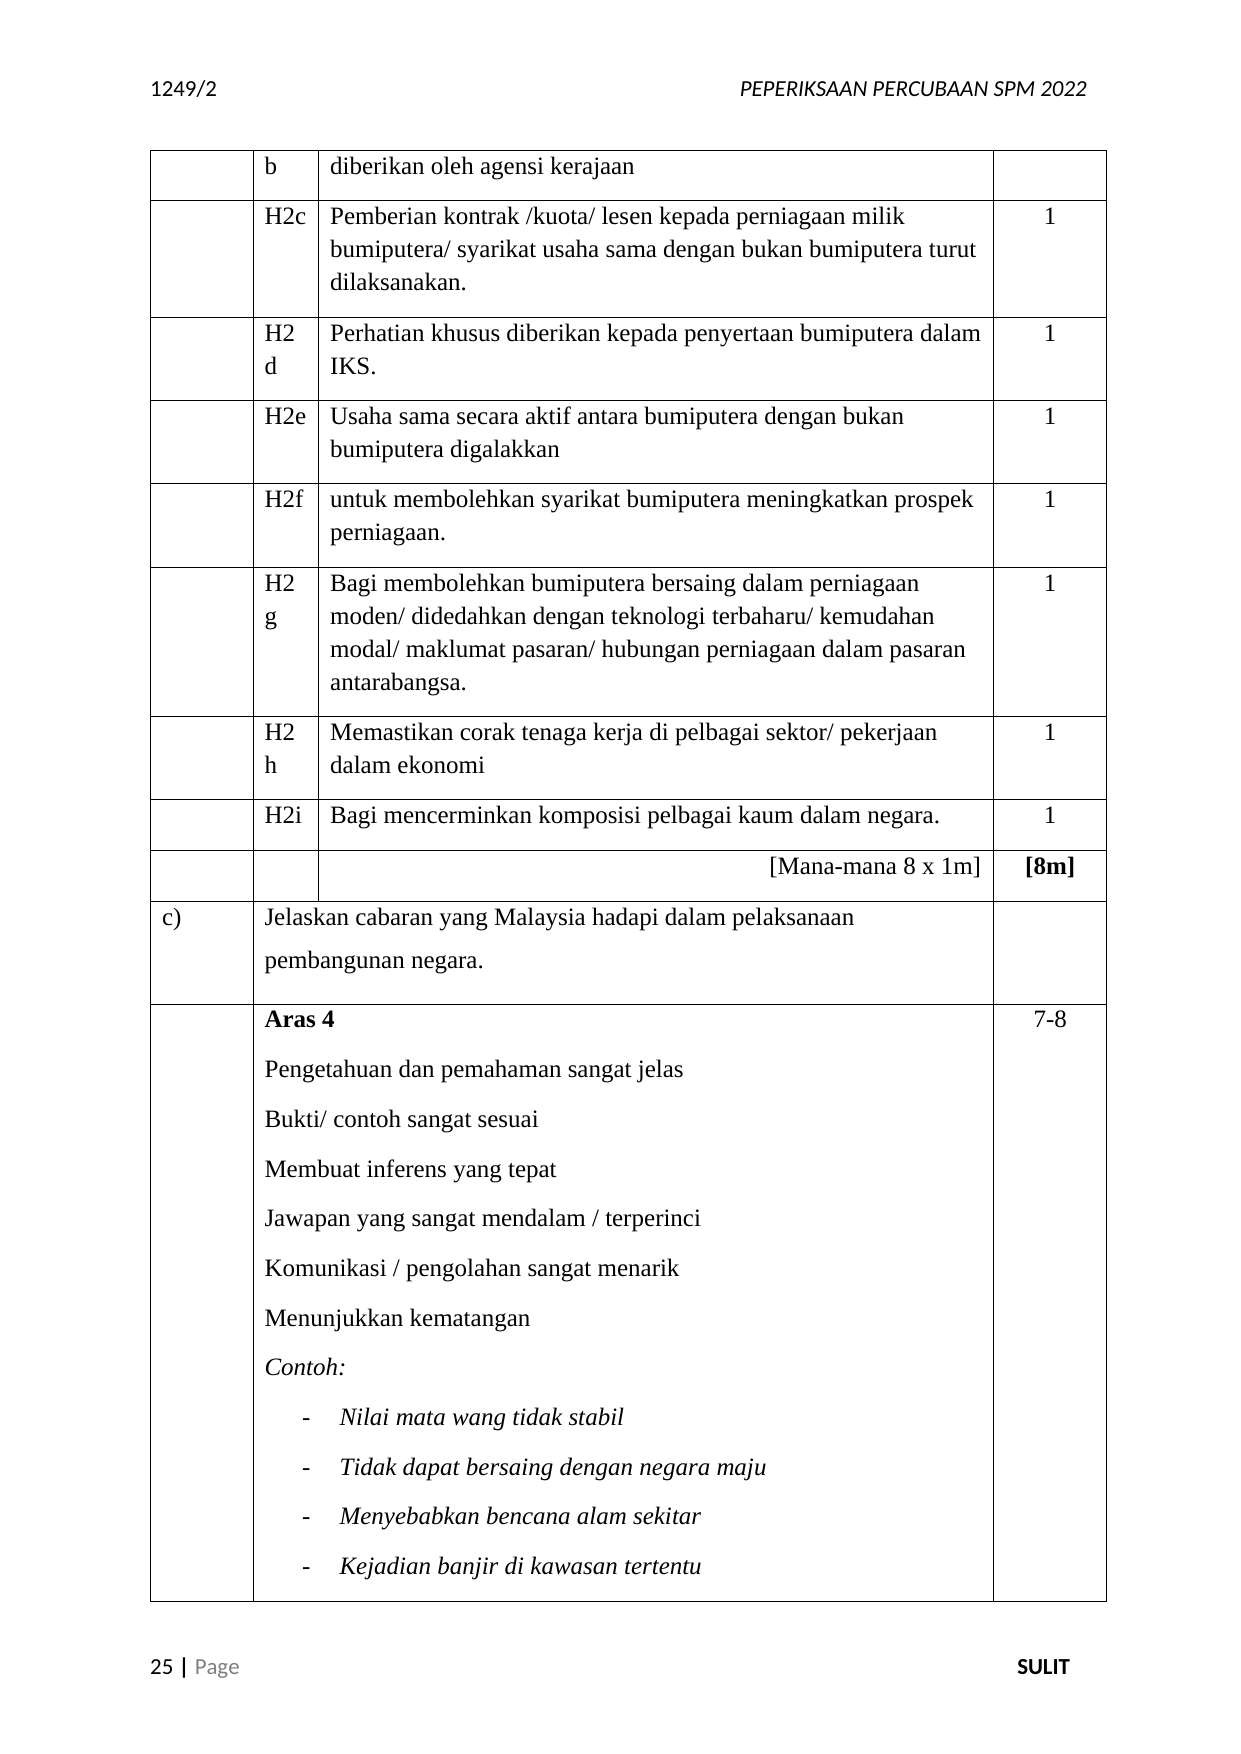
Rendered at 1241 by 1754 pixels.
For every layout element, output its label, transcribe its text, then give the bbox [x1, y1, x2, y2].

table_cell Memastikan corak tenaga kerja di pelbagai sektor/ pekerjaan dalam ekonomi [319, 717, 993, 799]
table_cell H2i [254, 800, 318, 850]
table_cell Bagi mencerminkan komposisi pelbagai kaum dalam negara. [319, 800, 993, 850]
table_cell [151, 151, 253, 200]
table_cell c) [151, 902, 253, 1003]
table_cell Perhatian khusus diberikan kepada penyertaan bumiputera dalam IKS. [319, 318, 993, 400]
table_cell 1 [994, 151, 1106, 200]
table_cell H2h [254, 717, 318, 799]
table_cell [151, 201, 253, 317]
table_cell H2e [254, 401, 318, 483]
table_cell [151, 568, 253, 716]
table_cell [151, 1005, 253, 1601]
table_cell [151, 318, 253, 400]
table_cell [151, 401, 253, 483]
table_cell untuk membolehkan syarikat bumiputera meningkatkan prospek perniagaan. [319, 484, 993, 567]
table_cell H2d [254, 318, 318, 400]
table_cell [151, 851, 253, 901]
table_cell [8m] [994, 851, 1106, 901]
table_cell [254, 851, 318, 901]
table_cell H2g [254, 568, 318, 716]
table_cell H2c [254, 201, 318, 317]
table_cell 1 [994, 201, 1106, 317]
table_cell Pemberian kontrak /kuota/ lesen kepada perniagaan milik bumiputera/ syarikat usaha sama dengan bukan bumiputera turut dilaksanakan. [319, 201, 993, 317]
table_cell [Mana-mana 8 x 1m] [319, 851, 993, 901]
table_cell H2f [254, 484, 318, 567]
table_cell 1 [994, 568, 1106, 716]
table_cell H2b [254, 151, 318, 200]
table_cell 1 [994, 717, 1106, 799]
table_cell Jelaskan cabaran yang Malaysia hadapi dalam pelaksanaan pembangunan negara. [254, 902, 993, 1003]
table_cell 1 [994, 484, 1106, 567]
table_cell [151, 717, 253, 799]
table_cell 7-8 5-6 3-4 1-2 [994, 1005, 1106, 1601]
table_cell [254, 1005, 993, 1601]
table_cell 1 [994, 800, 1106, 850]
table_cell [151, 484, 253, 567]
table_cell 1 [994, 318, 1106, 400]
table_cell 1 [994, 401, 1106, 483]
table_cell [994, 902, 1106, 1003]
table_cell Usaha sama secara aktif antara bumiputera dengan bukan bumiputera digalakkan [319, 401, 993, 483]
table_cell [319, 151, 993, 200]
table_cell Bagi membolehkan bumiputera bersaing dalam perniagaan moden/ didedahkan dengan teknologi terbaharu/ kemudahan modal/ maklumat pasaran/ hubungan perniagaan dalam pasaran antarabangsa. [319, 568, 993, 716]
table_cell [151, 800, 253, 850]
